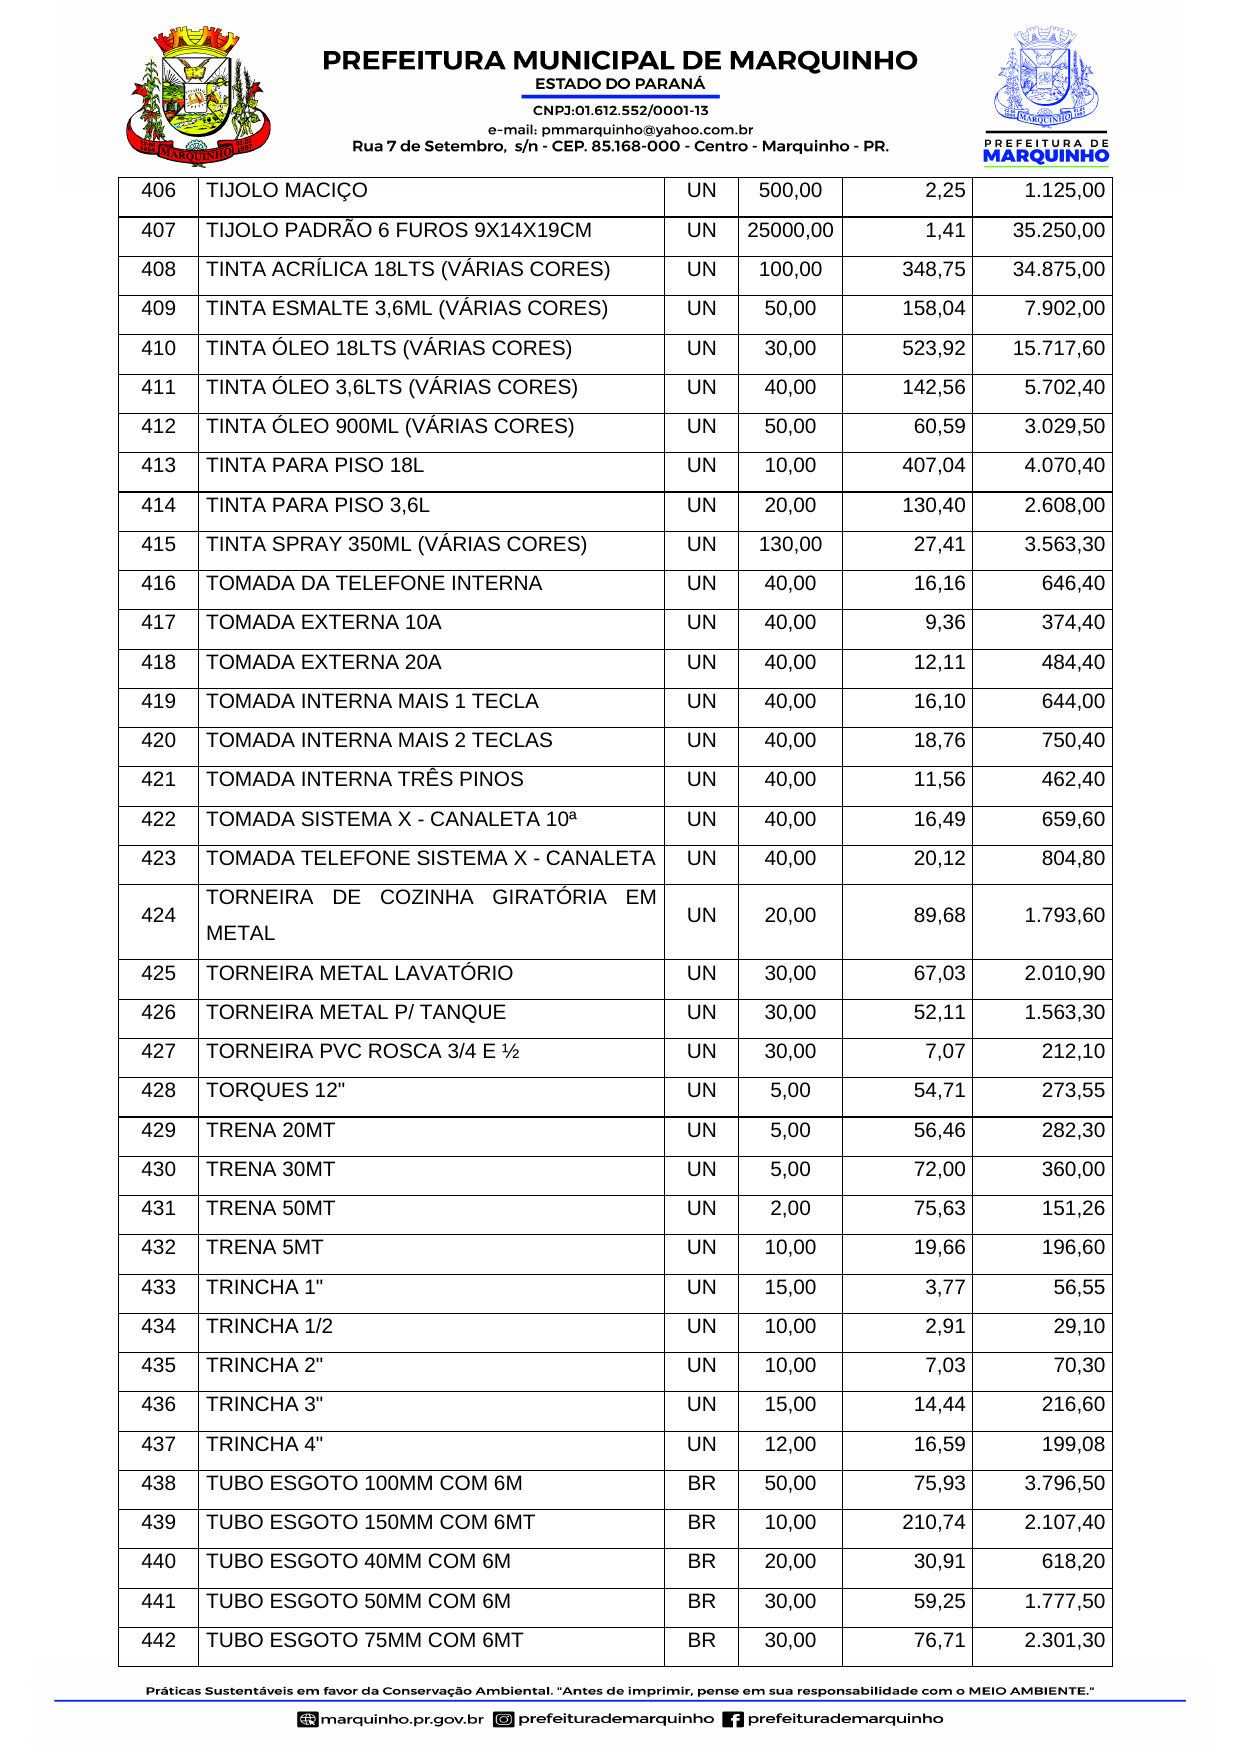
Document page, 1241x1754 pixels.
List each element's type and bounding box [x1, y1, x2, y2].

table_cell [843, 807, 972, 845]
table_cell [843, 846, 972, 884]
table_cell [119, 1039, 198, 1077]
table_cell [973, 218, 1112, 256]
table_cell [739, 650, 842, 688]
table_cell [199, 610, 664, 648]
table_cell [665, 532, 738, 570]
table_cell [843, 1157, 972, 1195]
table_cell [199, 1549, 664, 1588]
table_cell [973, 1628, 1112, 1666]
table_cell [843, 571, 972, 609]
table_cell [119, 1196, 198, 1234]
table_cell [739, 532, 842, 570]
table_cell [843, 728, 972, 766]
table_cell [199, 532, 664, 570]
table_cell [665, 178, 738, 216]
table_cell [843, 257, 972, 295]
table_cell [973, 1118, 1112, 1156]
picture [60, 0, 1181, 191]
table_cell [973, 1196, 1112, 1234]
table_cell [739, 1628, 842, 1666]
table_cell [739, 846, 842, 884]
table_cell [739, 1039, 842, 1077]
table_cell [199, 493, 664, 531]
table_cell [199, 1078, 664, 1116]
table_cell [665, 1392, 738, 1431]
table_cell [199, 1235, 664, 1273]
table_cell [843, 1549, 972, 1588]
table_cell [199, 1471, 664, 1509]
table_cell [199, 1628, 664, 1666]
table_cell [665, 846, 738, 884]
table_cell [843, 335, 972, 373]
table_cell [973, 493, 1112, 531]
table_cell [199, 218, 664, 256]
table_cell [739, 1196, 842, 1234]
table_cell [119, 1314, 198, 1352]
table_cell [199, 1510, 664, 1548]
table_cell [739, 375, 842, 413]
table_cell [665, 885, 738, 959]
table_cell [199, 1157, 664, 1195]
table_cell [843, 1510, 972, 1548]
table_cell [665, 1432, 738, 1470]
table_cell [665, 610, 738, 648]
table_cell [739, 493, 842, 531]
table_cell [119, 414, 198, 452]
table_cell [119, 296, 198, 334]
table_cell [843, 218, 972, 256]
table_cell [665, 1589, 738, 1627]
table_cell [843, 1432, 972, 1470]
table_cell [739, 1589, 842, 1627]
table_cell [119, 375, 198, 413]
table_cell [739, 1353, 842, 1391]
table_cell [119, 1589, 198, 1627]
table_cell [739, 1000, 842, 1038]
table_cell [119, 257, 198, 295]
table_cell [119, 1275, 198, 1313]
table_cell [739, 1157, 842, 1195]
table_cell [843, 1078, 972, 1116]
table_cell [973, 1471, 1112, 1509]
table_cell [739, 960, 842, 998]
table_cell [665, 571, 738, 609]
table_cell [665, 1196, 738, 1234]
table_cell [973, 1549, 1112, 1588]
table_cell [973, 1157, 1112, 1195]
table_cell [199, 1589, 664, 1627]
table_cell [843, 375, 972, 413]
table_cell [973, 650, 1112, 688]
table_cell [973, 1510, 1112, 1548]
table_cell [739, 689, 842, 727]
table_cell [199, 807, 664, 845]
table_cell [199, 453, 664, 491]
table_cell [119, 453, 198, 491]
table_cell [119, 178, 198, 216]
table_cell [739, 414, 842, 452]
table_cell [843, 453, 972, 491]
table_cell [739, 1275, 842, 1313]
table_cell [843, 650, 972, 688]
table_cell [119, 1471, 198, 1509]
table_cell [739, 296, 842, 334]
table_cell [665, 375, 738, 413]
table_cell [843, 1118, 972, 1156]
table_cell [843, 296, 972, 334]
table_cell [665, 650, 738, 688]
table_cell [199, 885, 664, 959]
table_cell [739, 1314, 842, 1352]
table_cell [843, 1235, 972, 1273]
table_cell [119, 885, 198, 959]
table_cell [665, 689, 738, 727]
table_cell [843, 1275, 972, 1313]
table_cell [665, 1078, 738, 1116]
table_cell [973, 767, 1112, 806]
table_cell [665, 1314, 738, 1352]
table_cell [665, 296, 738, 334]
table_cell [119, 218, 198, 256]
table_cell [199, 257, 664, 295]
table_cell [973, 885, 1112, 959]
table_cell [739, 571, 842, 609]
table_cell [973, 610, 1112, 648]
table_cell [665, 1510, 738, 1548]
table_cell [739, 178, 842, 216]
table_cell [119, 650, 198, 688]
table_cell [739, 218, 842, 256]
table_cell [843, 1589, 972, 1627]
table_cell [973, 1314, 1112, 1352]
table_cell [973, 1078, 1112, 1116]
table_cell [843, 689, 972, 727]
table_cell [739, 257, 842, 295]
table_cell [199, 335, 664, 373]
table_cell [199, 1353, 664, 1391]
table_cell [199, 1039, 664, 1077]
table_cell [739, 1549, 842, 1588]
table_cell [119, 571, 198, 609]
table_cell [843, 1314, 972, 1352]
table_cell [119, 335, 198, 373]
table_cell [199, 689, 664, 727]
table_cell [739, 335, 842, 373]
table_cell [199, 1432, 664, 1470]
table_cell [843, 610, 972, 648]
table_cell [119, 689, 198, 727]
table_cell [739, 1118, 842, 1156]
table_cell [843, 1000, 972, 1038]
picture [30, 1659, 1210, 1753]
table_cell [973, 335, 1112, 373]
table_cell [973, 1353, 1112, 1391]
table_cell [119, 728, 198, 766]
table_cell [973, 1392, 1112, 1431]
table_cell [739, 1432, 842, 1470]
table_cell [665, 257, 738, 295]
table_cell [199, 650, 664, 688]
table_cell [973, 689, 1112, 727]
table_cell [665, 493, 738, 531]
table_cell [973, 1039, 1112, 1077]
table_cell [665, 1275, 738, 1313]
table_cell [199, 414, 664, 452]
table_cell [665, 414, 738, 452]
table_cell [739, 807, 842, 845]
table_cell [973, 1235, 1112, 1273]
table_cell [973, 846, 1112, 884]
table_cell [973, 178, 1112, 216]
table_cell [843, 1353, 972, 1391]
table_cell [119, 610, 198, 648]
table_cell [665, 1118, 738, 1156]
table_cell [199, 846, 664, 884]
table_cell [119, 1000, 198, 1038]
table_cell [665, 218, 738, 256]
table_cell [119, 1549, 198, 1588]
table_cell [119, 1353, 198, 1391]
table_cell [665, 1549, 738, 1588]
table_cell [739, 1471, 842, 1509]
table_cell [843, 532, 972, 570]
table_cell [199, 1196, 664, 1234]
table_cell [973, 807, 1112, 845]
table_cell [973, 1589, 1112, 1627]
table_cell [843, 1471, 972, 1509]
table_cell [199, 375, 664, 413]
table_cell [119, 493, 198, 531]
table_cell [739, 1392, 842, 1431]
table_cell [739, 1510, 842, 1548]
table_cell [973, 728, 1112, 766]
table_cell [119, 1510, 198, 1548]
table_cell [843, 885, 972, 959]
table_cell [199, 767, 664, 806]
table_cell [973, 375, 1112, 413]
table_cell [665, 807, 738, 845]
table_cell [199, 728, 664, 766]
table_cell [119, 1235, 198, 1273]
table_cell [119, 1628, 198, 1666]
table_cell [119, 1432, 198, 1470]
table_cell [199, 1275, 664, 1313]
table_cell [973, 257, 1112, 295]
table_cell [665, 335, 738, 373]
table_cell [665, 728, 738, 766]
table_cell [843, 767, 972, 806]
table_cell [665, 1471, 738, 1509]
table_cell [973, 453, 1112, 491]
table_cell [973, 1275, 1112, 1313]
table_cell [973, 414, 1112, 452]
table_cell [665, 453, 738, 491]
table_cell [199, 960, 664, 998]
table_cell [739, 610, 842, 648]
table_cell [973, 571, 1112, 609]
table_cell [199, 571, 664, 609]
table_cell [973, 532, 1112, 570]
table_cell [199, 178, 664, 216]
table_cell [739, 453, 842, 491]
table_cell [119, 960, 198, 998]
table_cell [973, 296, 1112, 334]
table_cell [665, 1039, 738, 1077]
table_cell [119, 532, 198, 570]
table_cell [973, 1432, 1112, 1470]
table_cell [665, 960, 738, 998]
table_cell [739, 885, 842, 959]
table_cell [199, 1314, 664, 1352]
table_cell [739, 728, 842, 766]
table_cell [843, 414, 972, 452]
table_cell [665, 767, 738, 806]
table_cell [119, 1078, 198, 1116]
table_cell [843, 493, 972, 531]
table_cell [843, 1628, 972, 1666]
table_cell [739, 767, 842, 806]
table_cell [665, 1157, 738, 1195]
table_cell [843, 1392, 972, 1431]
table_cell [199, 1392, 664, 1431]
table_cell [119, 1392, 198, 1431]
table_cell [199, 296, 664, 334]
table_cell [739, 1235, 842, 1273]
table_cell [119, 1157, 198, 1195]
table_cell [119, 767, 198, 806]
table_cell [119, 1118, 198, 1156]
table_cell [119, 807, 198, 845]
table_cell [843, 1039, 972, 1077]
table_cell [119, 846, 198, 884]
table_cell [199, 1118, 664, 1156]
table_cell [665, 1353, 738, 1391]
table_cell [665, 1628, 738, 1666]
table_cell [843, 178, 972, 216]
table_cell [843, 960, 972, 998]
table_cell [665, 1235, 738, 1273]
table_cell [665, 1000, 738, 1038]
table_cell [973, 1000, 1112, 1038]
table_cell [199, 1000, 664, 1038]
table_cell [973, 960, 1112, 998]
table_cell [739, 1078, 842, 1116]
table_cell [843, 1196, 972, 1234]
